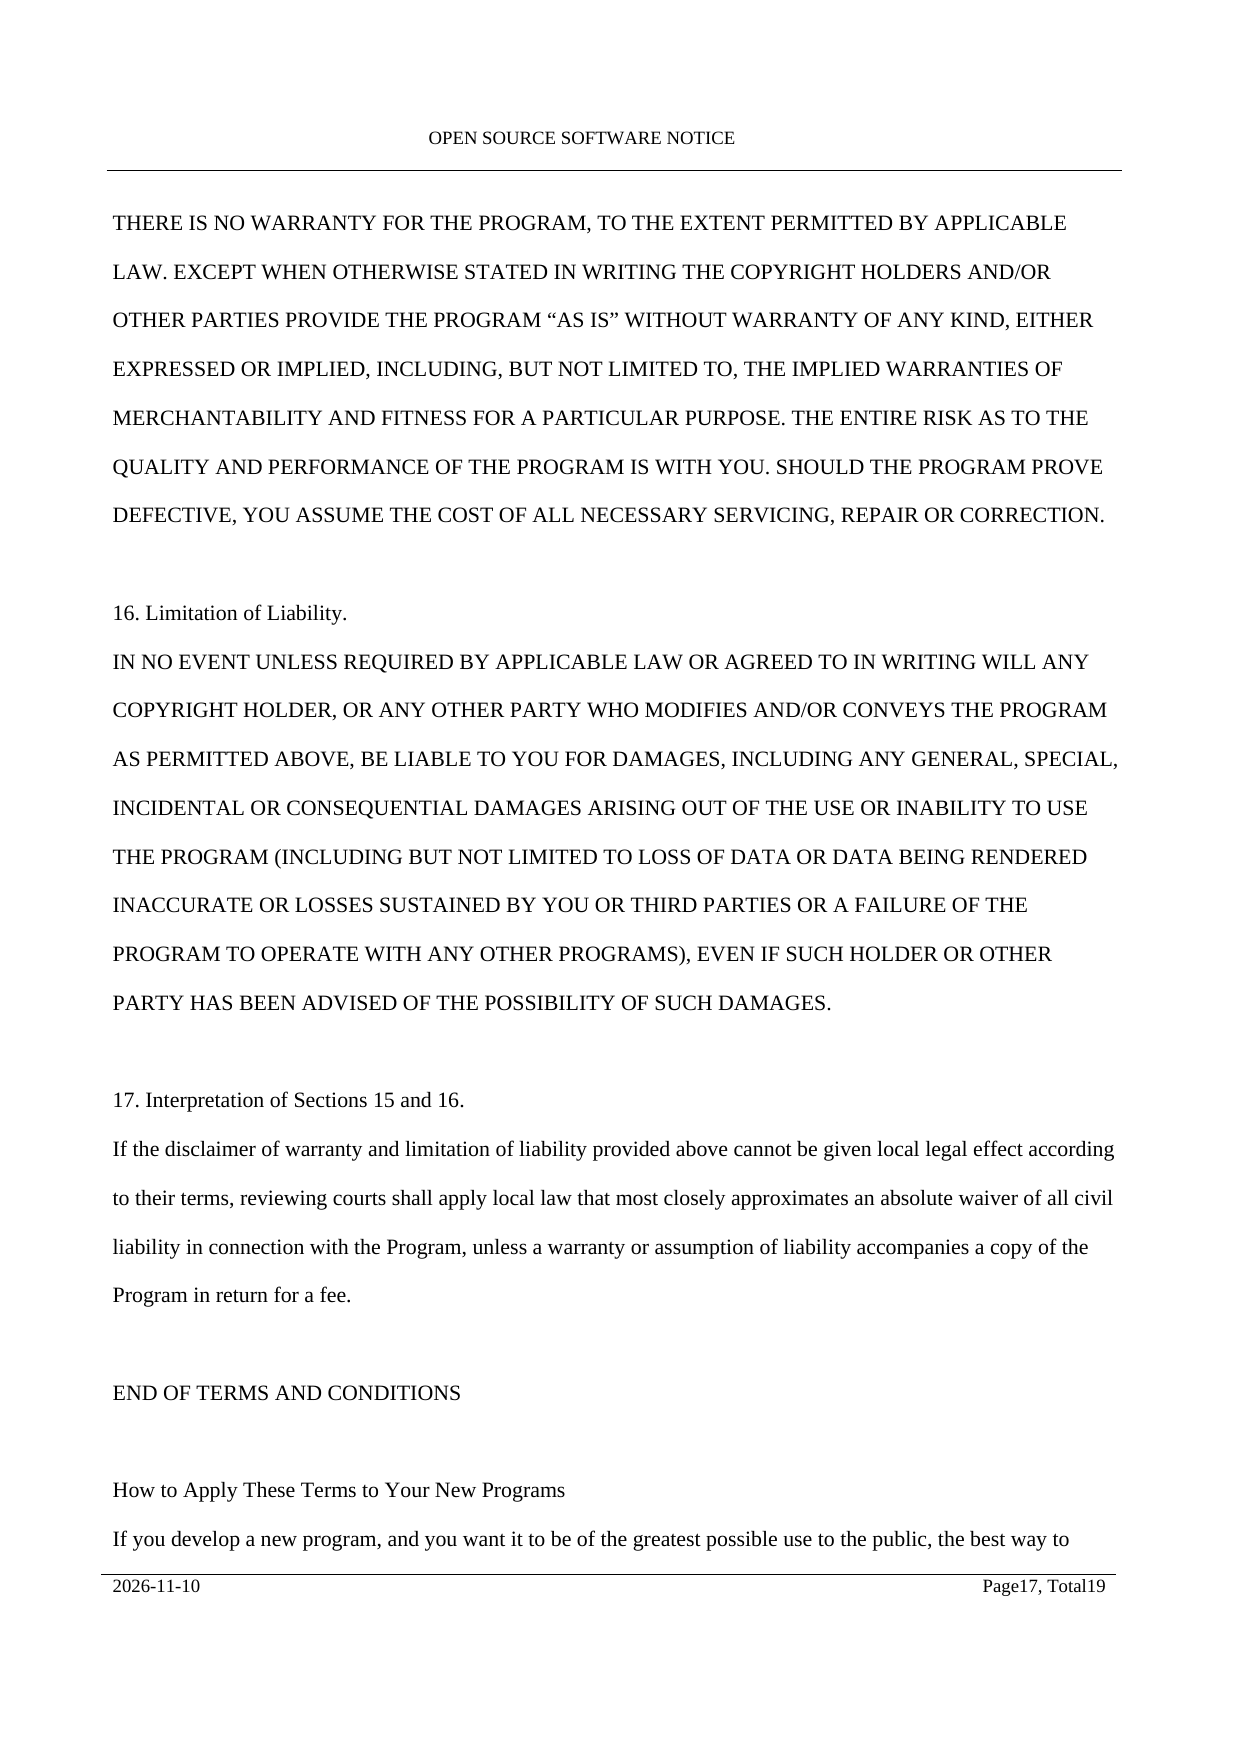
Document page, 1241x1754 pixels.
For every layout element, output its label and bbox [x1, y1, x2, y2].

text [112, 206, 1128, 1555]
